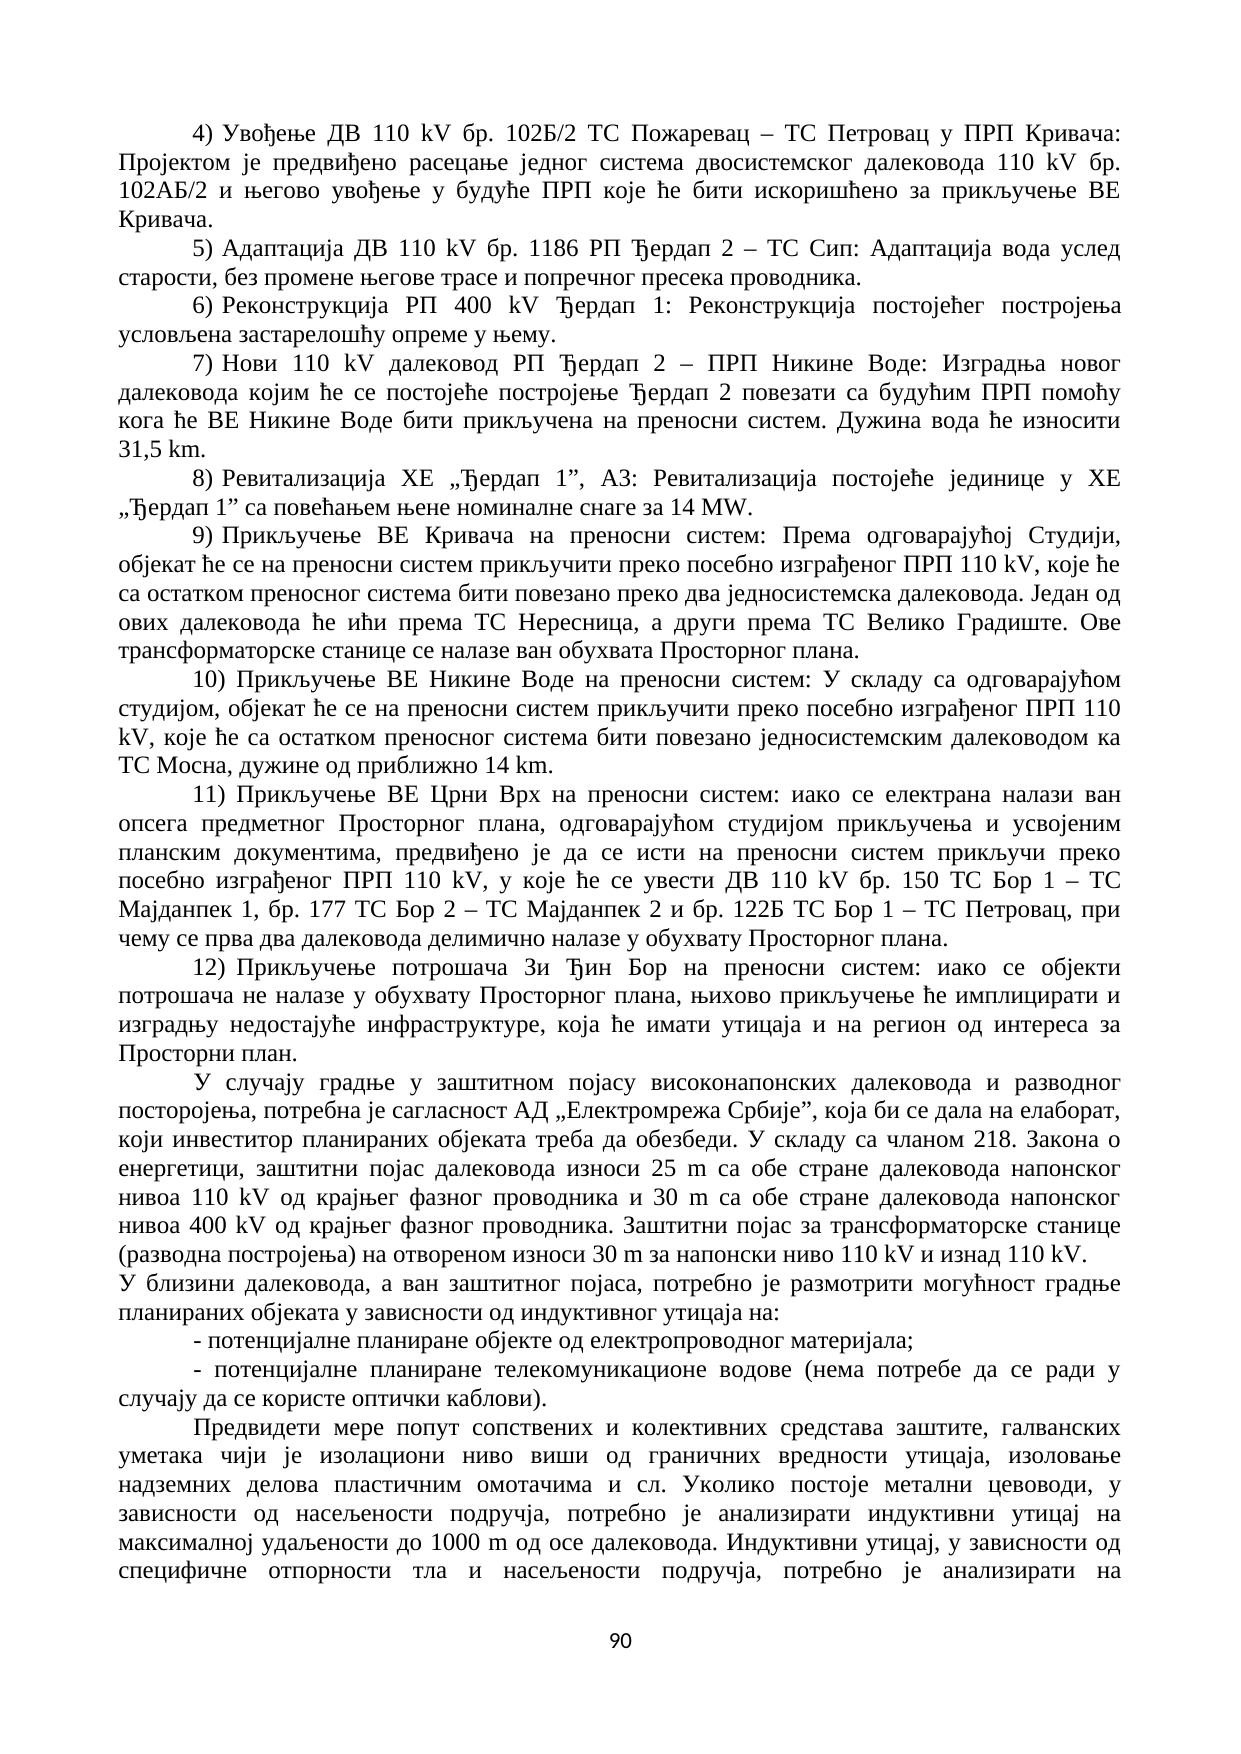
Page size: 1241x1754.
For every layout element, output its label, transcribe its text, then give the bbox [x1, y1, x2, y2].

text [118, 1412, 1122, 1584]
text - потенцијалне планиране телекомуникационе водове (нема потребе да се ради у случају да се користе оптички каблови). [118, 1354, 1122, 1412]
list Прикључење ВЕ Никине Воде на преносни систем: У складу са одговарајућом студијом, објекат ће се на преносни систем прикључити преко посебно изграђеног ПРП 110 kV, које ће са остатком преносног система бити повезано једносистемским далеководом ка ТС Мосна, дужине од приближно 14 km. [118, 664, 1122, 779]
list Прикључење ВЕ Кривача на преносни систем: Према одговарајућој Студији, објекат ће се на преносни систем прикључити преко посебно изграђеног ПРП 110 kV, које ће са остатком преносног система бити повезано преко два једносистемска далековода. Један од ових далековода ће ићи према ТС Нересница, а други према ТС Велико Градиште. Ове трансформаторске станице се налазе ван обухвата Просторног плана. [118, 521, 1122, 664]
text У случају градње у заштитном појасу високонапонских далековода и разводног посторојења, потребна је сагласност АД „Електромрежа Србије”, која би се дала на елаборат, који инвеститор планираних објеката треба да обезбеди. У складу са чланом 218. Закона о енергетици, заштитни појас далековода износи 25 m са обе стране далековода напонског нивоа 110 kV од крајњег фазног проводника и 30 m са обе стране далековода напонског нивоа 400 kV од крајњег фазног проводника. Заштитни појас за трансформаторске станице (разводна постројења) на отвореном износи 30 m за напонски ниво 110 kV и изнад 110 kV. [118, 1067, 1122, 1268]
list Ревитализација ХЕ „Ђердап 1”, А3: Ревитализација постојеће јединице у ХЕ „Ђердап 1” са повећањем њене номиналне снаге за 14 MW. [118, 463, 1122, 521]
list Прикључење потрошача Зи Ђин Бор на преносни систем: иако се објекти потрошача не налазе у обухвату Просторног плана, њихово прикључење ће имплицирати и изградњу недостајуће инфраструктуре, која ће имати утицаја и на регион од интереса за Просторни план. [118, 952, 1122, 1067]
list Нови 110 kV далековод РП Ђердап 2 – ПРП Никине Воде: Изградња новог далековода којим ће се постојеће постројење Ђердап 2 повезати са будућим ПРП помоћу кога ће ВЕ Никине Воде бити прикључена на преносни систем. Дужина вода ће износити 31,5 km. [118, 348, 1122, 463]
list Увођење ДВ 110 kV бр. 102Б/2 ТС Пожаревац – ТС Петровац у ПРП Кривача: Пројектом је предвиђено расецање једног система двосистемског далековода 110 kV бр. 102АБ/2 и његово увођење у будуће ПРП које ће бити искоришћено за прикључење ВЕ Кривача. [118, 118, 1122, 233]
list Адаптација ДВ 110 kV бр. 1186 РП Ђердап 2 – ТС Сип: Адаптација вода услед старости, без промене његове трасе и попречног пресека проводника. [118, 233, 1122, 291]
text - потенцијалне планиране објекте од електропроводног материјала; [118, 1326, 1122, 1354]
list Прикључење ВЕ Црни Врх на преносни систем: иако се електрана налази ван опсега предметног Просторног плана, одговарајућом студијом прикључења и усвојеним планским документима, предвиђено је да се исти на преносни систем прикључи преко посебно изграђеног ПРП 110 kV, у које ће се увести ДВ 110 kV бр. 150 ТС Бор 1 – ТС Мајданпек 1, бр. 177 ТС Бор 2 – ТС Мајданпек 2 и бр. 122Б ТС Бор 1 – ТС Петровац, при чему се прва два далековода делимично налазе у обухвату Просторног плана. [118, 779, 1122, 952]
text У близини далековода, а ван заштитног појаса, потребно је размотрити могућност градње планираних објеката у зависности од индуктивног утицаја на: [118, 1268, 1122, 1326]
list Реконструкција РП 400 kV Ђердап 1: Реконструкција постојећег постројења условљена застарелошћу опреме у њему. [118, 291, 1122, 348]
